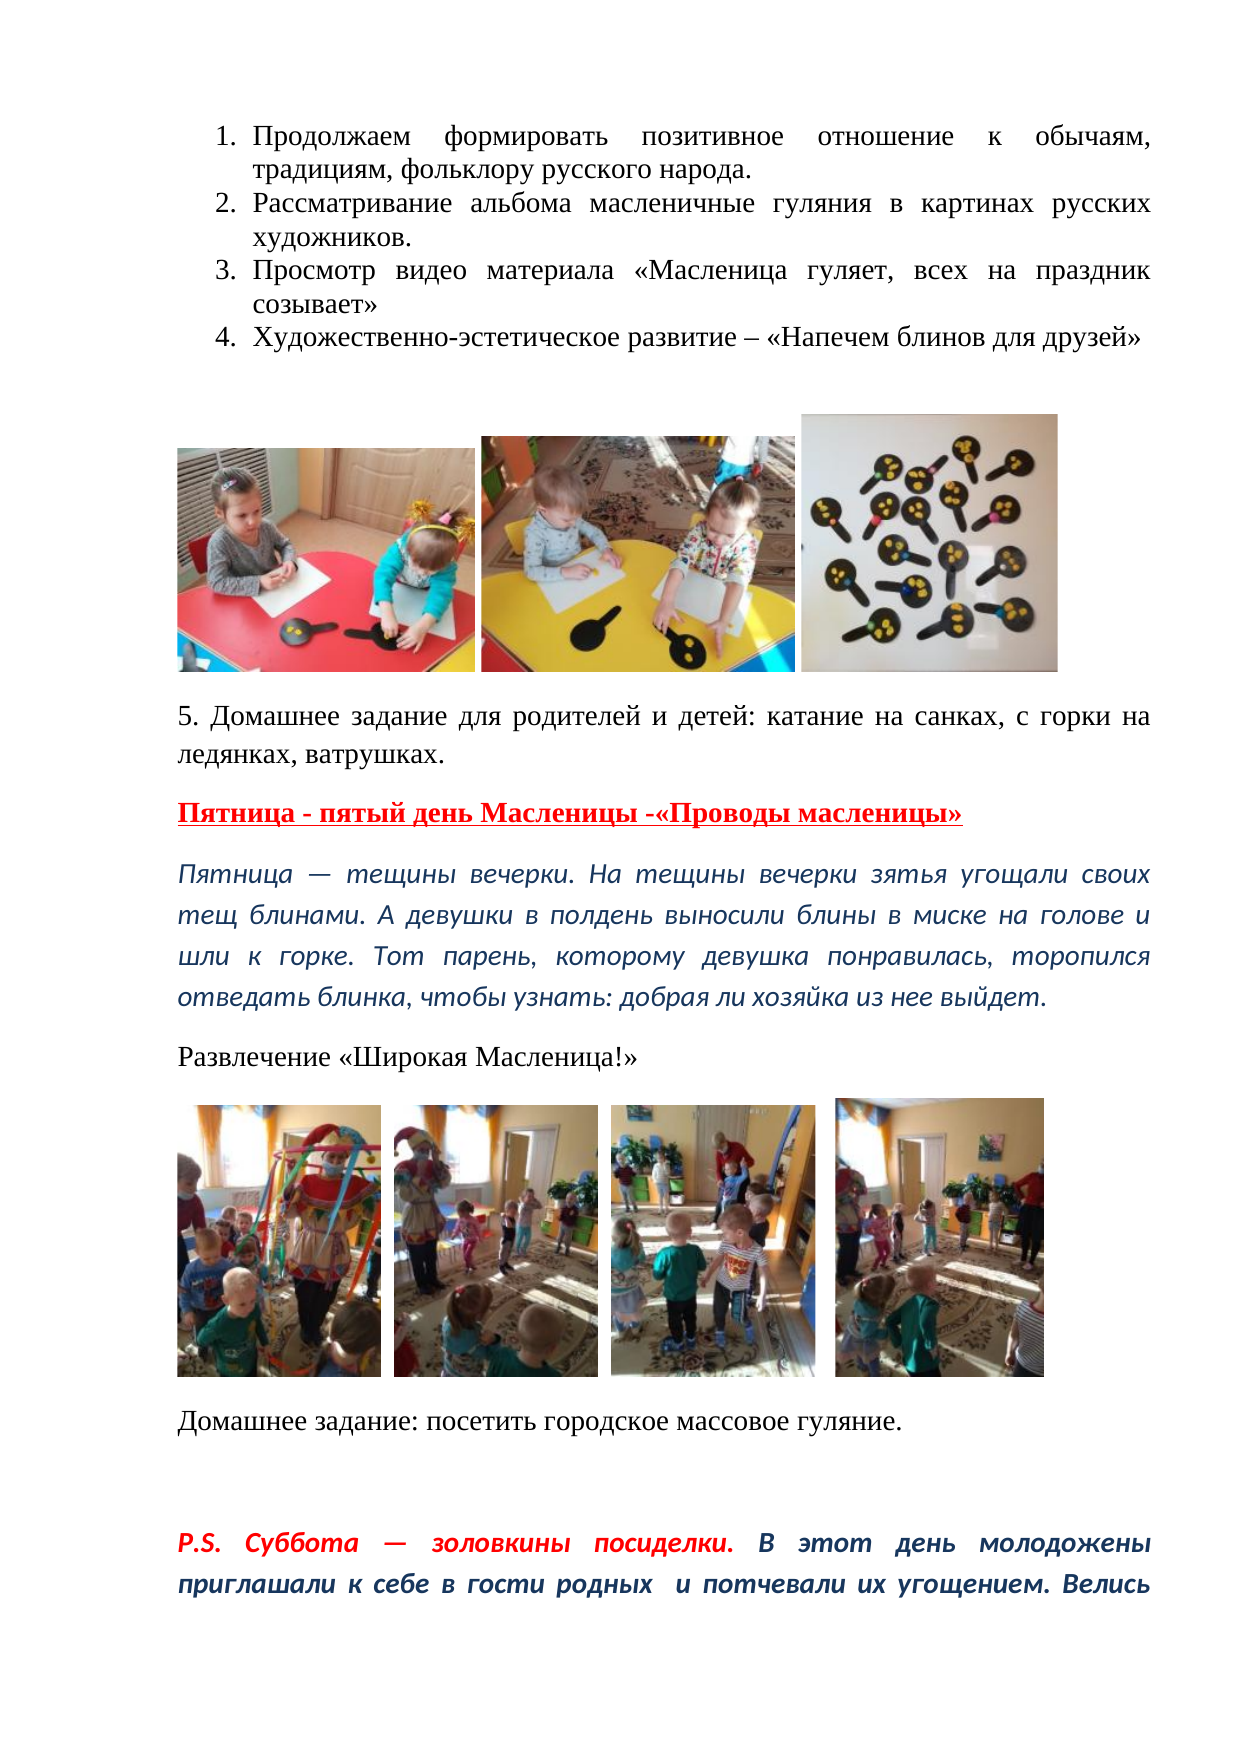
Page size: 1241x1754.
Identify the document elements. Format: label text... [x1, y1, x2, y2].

picture [481, 436, 795, 672]
text Домашнее задание: посетить городское массовое гуляние. [177, 1403, 1152, 1436]
list Художественно-эстетическое развитие – «Напечем блинов для друзей» [215, 319, 1152, 353]
picture [801, 414, 1058, 672]
picture [177, 1105, 381, 1377]
text Развлечение «Широкая Масленица!» [177, 1039, 1152, 1073]
list Рассматривание альбома масленичные гуляния в картинах русских художников. [215, 185, 1152, 252]
text Пятница - пятый день Масленицы -«Проводы масленицы» [177, 796, 1152, 829]
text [177, 1524, 1152, 1600]
picture [394, 1105, 598, 1377]
picture [835, 1098, 1044, 1377]
text 5. Домашнее задание для родителей и детей: катание на санках, с горки на ледянках, ватрушках. [177, 698, 1152, 770]
list Продолжаем формировать позитивное отношение к обычаям, традициям, фольклору русского народа. [215, 118, 1152, 185]
list Просмотр видео материала «Масленица гуляет, всех на праздник созывает» [215, 252, 1152, 319]
picture [177, 448, 475, 672]
text Пятница — тещины вечерки. На тещины вечерки зятья угощали своих тещ блинами. А девушки в полдень выносили блины в миске на голове и шли к горке. Тот парень, которому девушка понравилась, торопился отведать блинка, чтобы узнать: добрая ли хозяйка из нее выйдет. [177, 855, 1152, 1013]
picture [611, 1105, 816, 1377]
